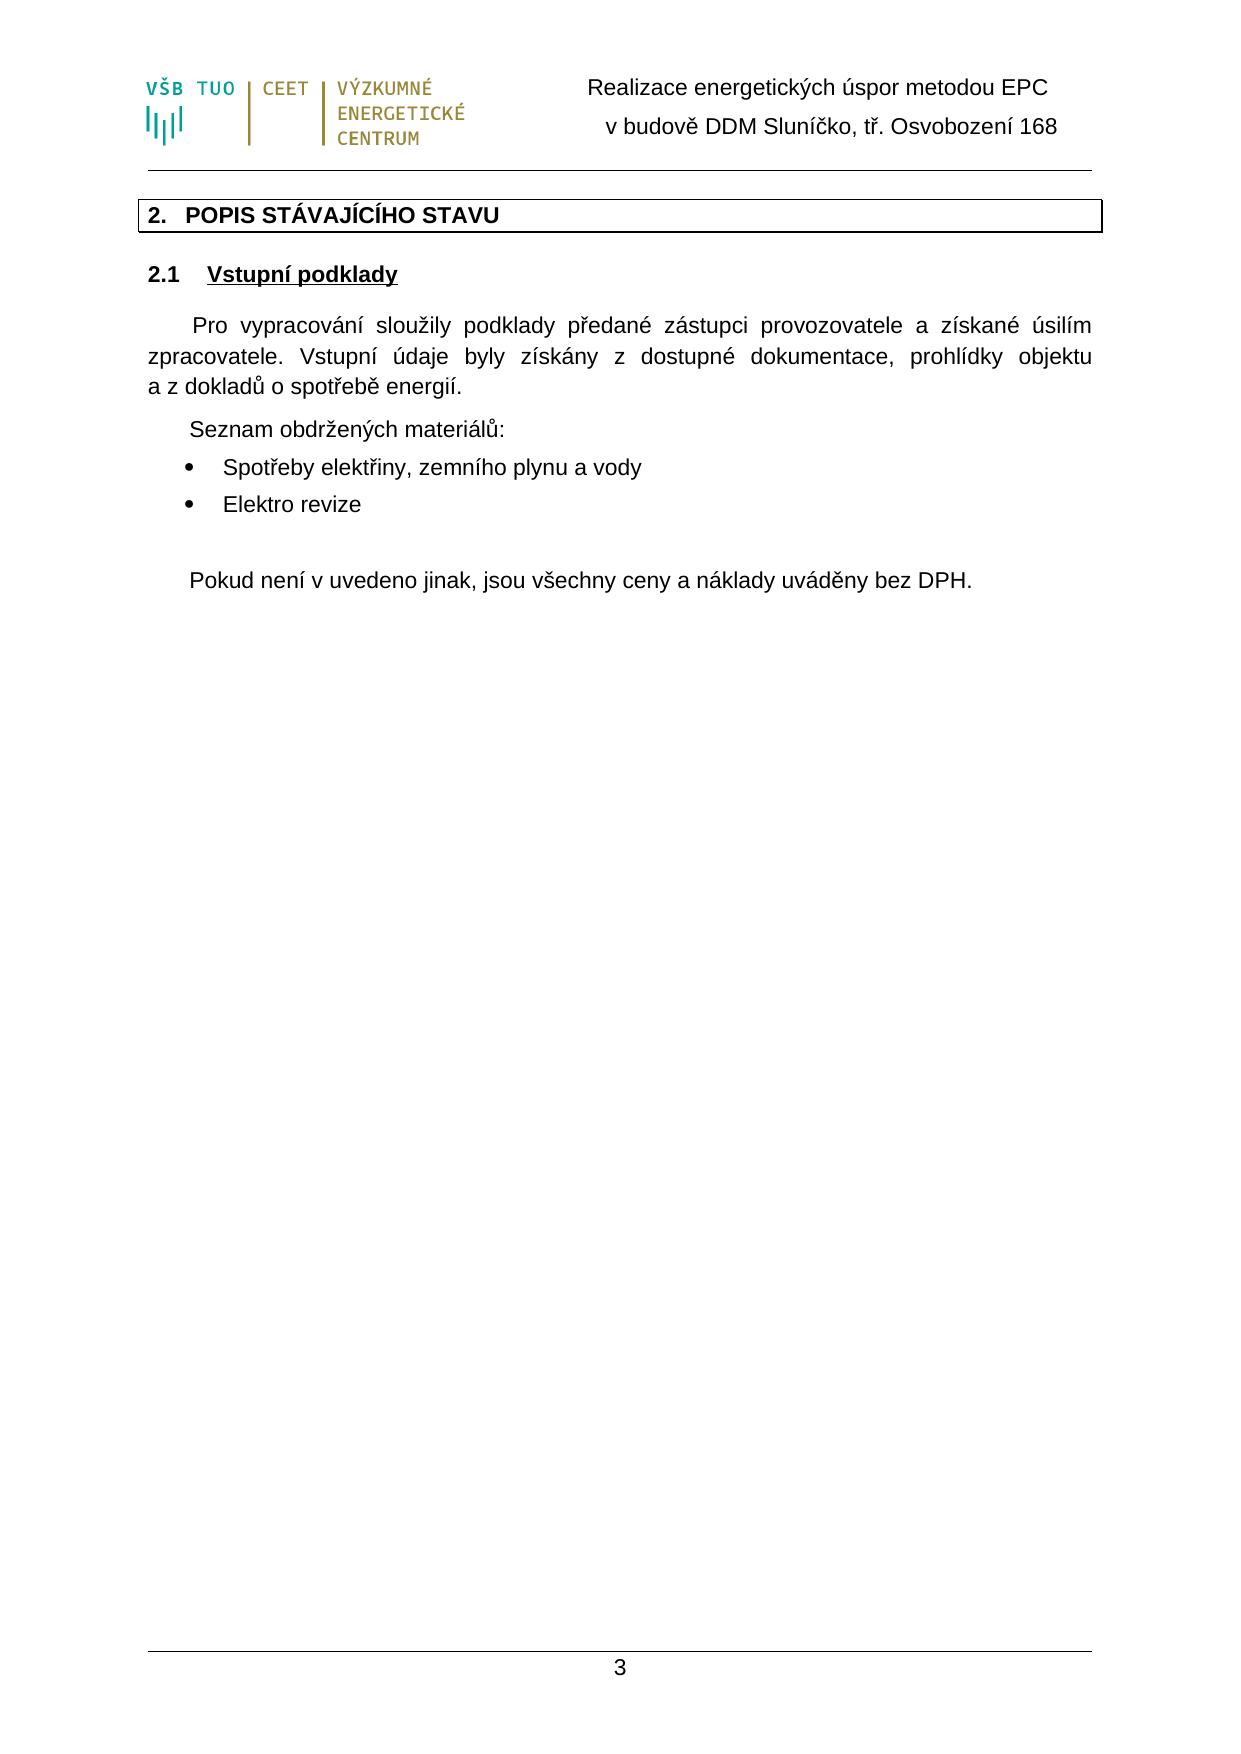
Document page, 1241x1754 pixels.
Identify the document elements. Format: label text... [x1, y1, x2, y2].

list Elektro revize [185, 491, 1092, 518]
text Pro vypracování sloužily podklady předané zástupci provozovatele a získané úsilím zpracovatele. Vstupní údaje byly získány z dostupné dokumentace, prohlídky objektu a z dokladů o spotřebě energií. [148, 312, 1092, 399]
picture [128, 73, 489, 163]
text Vstupní podklady [148, 261, 1092, 288]
text Seznam obdržených materiálů: [148, 416, 1092, 442]
text POPIS STÁVAJÍCÍHO STAVU [139, 200, 1101, 231]
list Spotřeby elektřiny, zemního plynu a vody [185, 453, 1092, 480]
text Pokud není v uvedeno jinak, jsou všechny ceny a náklady uváděny bez DPH. [148, 567, 1092, 593]
